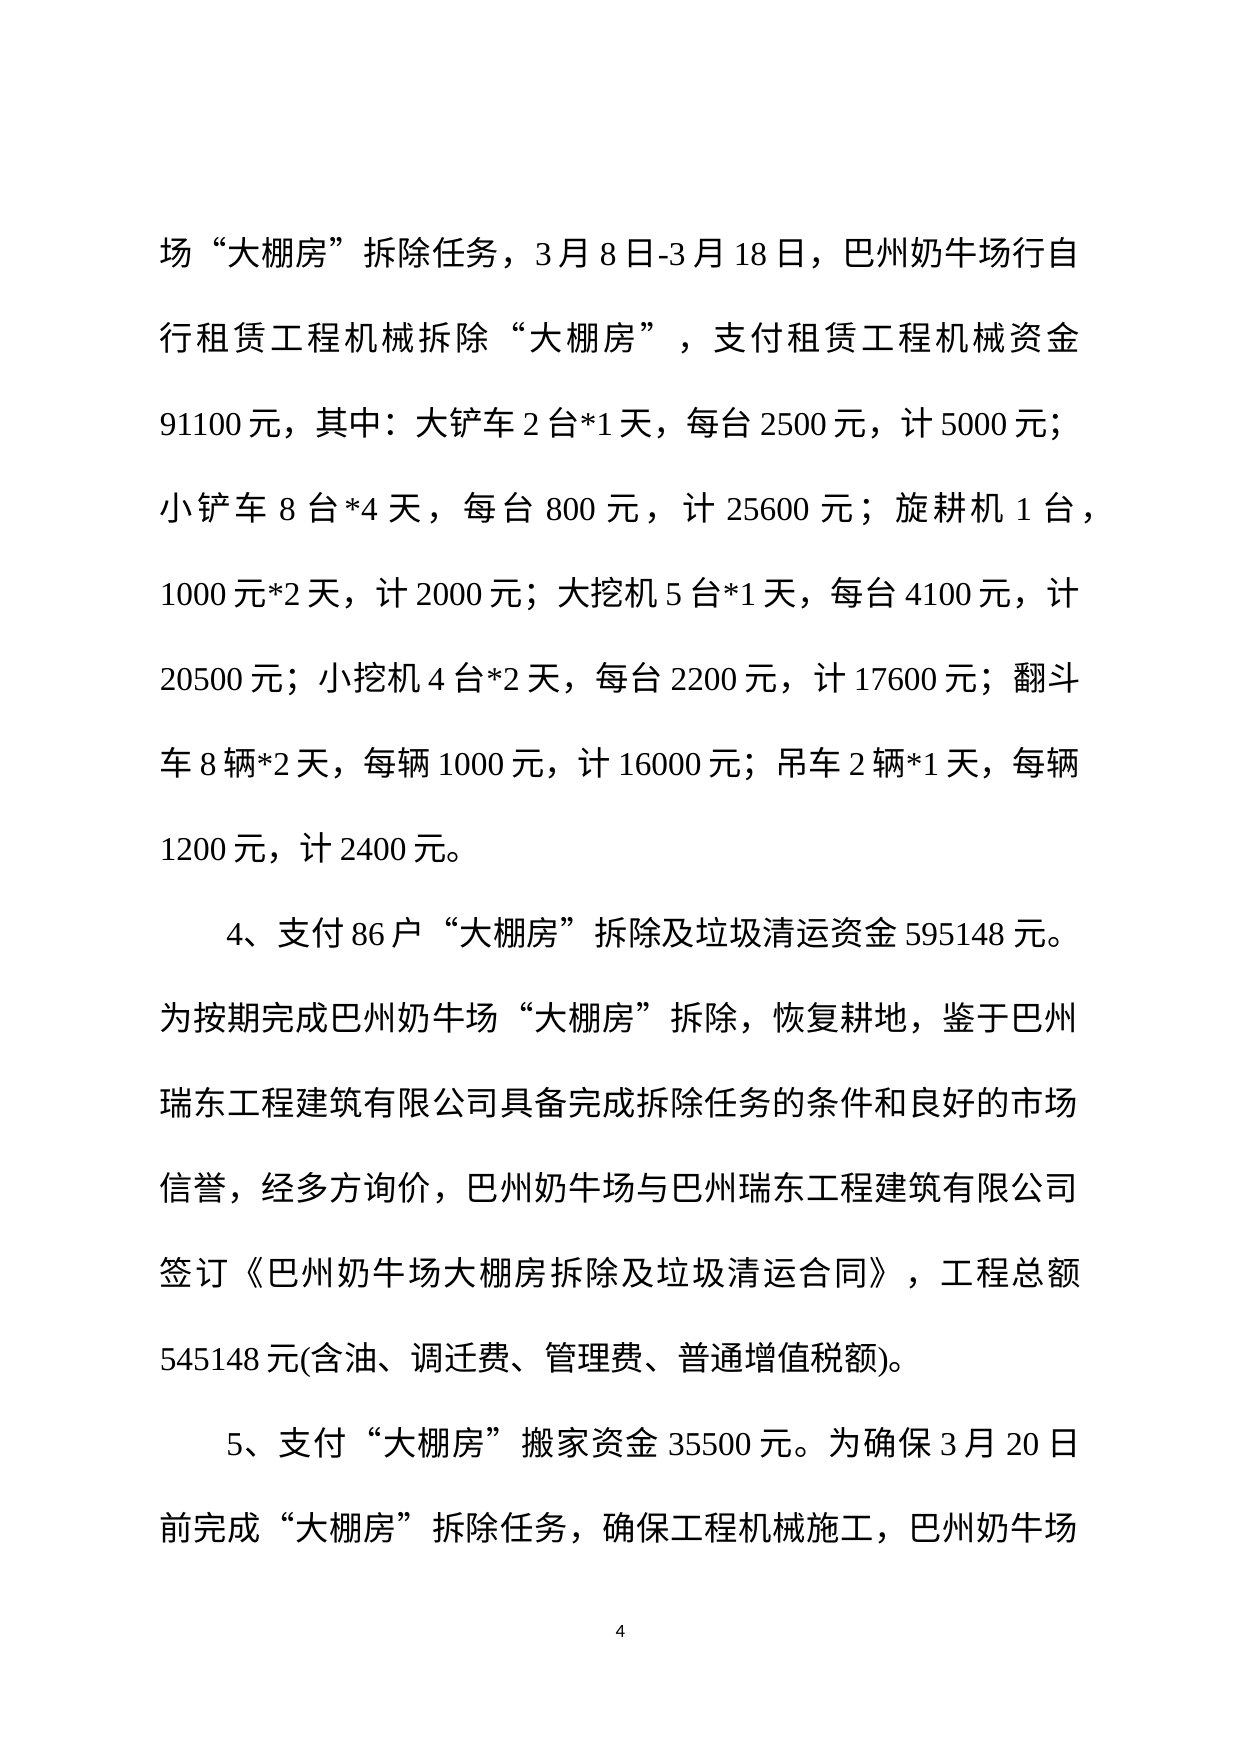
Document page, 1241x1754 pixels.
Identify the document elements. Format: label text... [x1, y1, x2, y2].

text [159, 209, 1081, 889]
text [159, 1399, 1081, 1569]
text 4、支付86户“大棚房”拆除及垃圾清运资金595148 元。为按期完成巴州奶牛场“大棚房”拆除，恢复耕地，鉴于巴州瑞东工程建筑有限公司具备完成拆除任务的条件和良好的市场信誉，经多方询价，巴州奶牛场与巴州瑞东工程建筑有限公司签订《巴州奶牛场大棚房拆除及垃圾清运合同》，工程总额545148元(含油、调迁费、管理费、普通增值税额)。 [159, 889, 1081, 1399]
